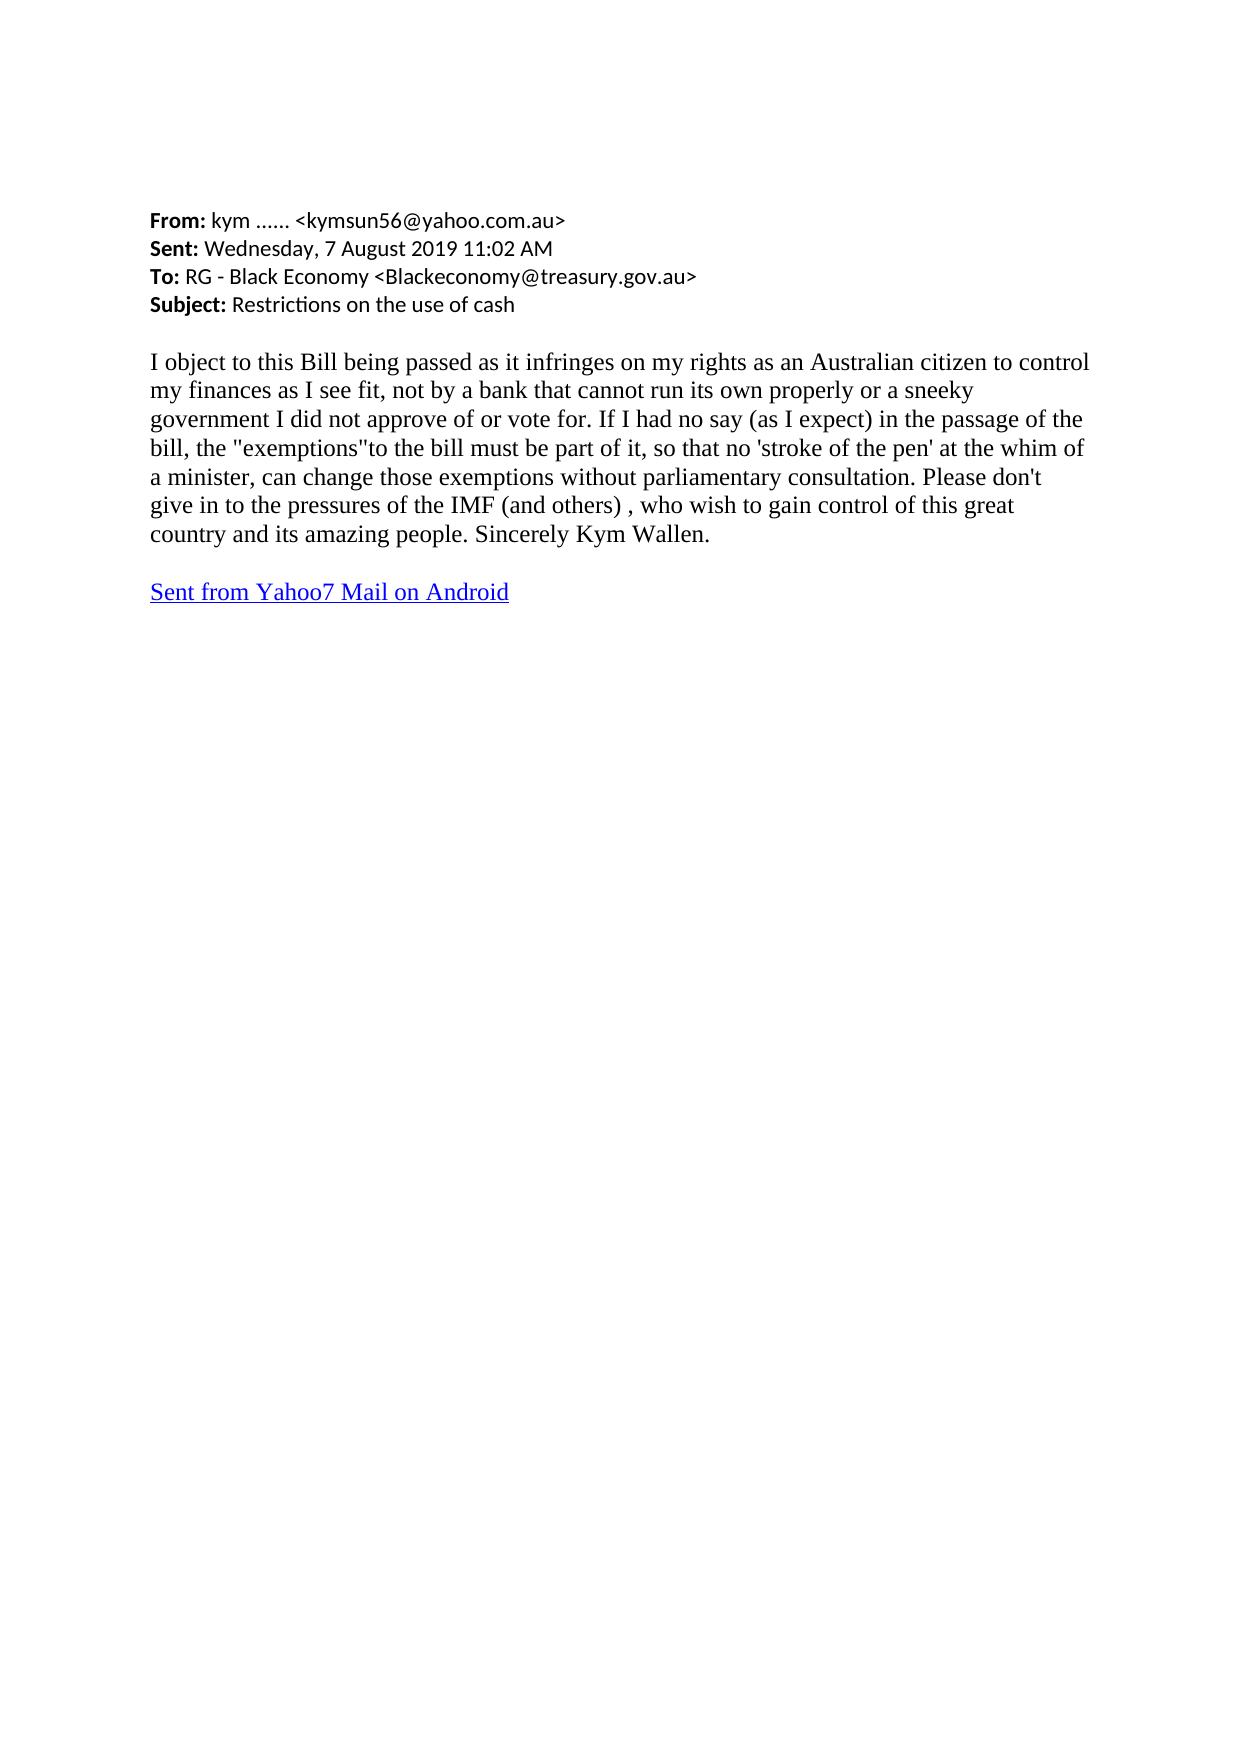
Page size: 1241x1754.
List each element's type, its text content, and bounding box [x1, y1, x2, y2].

text From: kym ...... <kymsun56@yahoo.com.au> Sent: Wednesday, 7 August 2019 11:02 AM To: RG - Black Economy <Blackeconomy@treasury.gov.au> Subject: Restrictions on the use of cash [150, 206, 1090, 318]
text Sent from Yahoo7 Mail on Android [150, 577, 1090, 606]
text I object to this Bill being passed as it infringes on my rights as an Australian citizen to control my finances as I see fit, not by a bank that cannot run its own properly or a sneeky government I did not approve of or vote for. If I had no say (as I expect) in the passage of the bill, the "exemptions"to the bill must be part of it, so that no 'stroke of the pen' at the whim of a minister, can change those exemptions without parliamentary consultation. Please don't give in to the pressures of the IMF (and others) , who wish to gain control of this great country and its amazing people. Sincerely Kym Wallen. [150, 347, 1090, 548]
